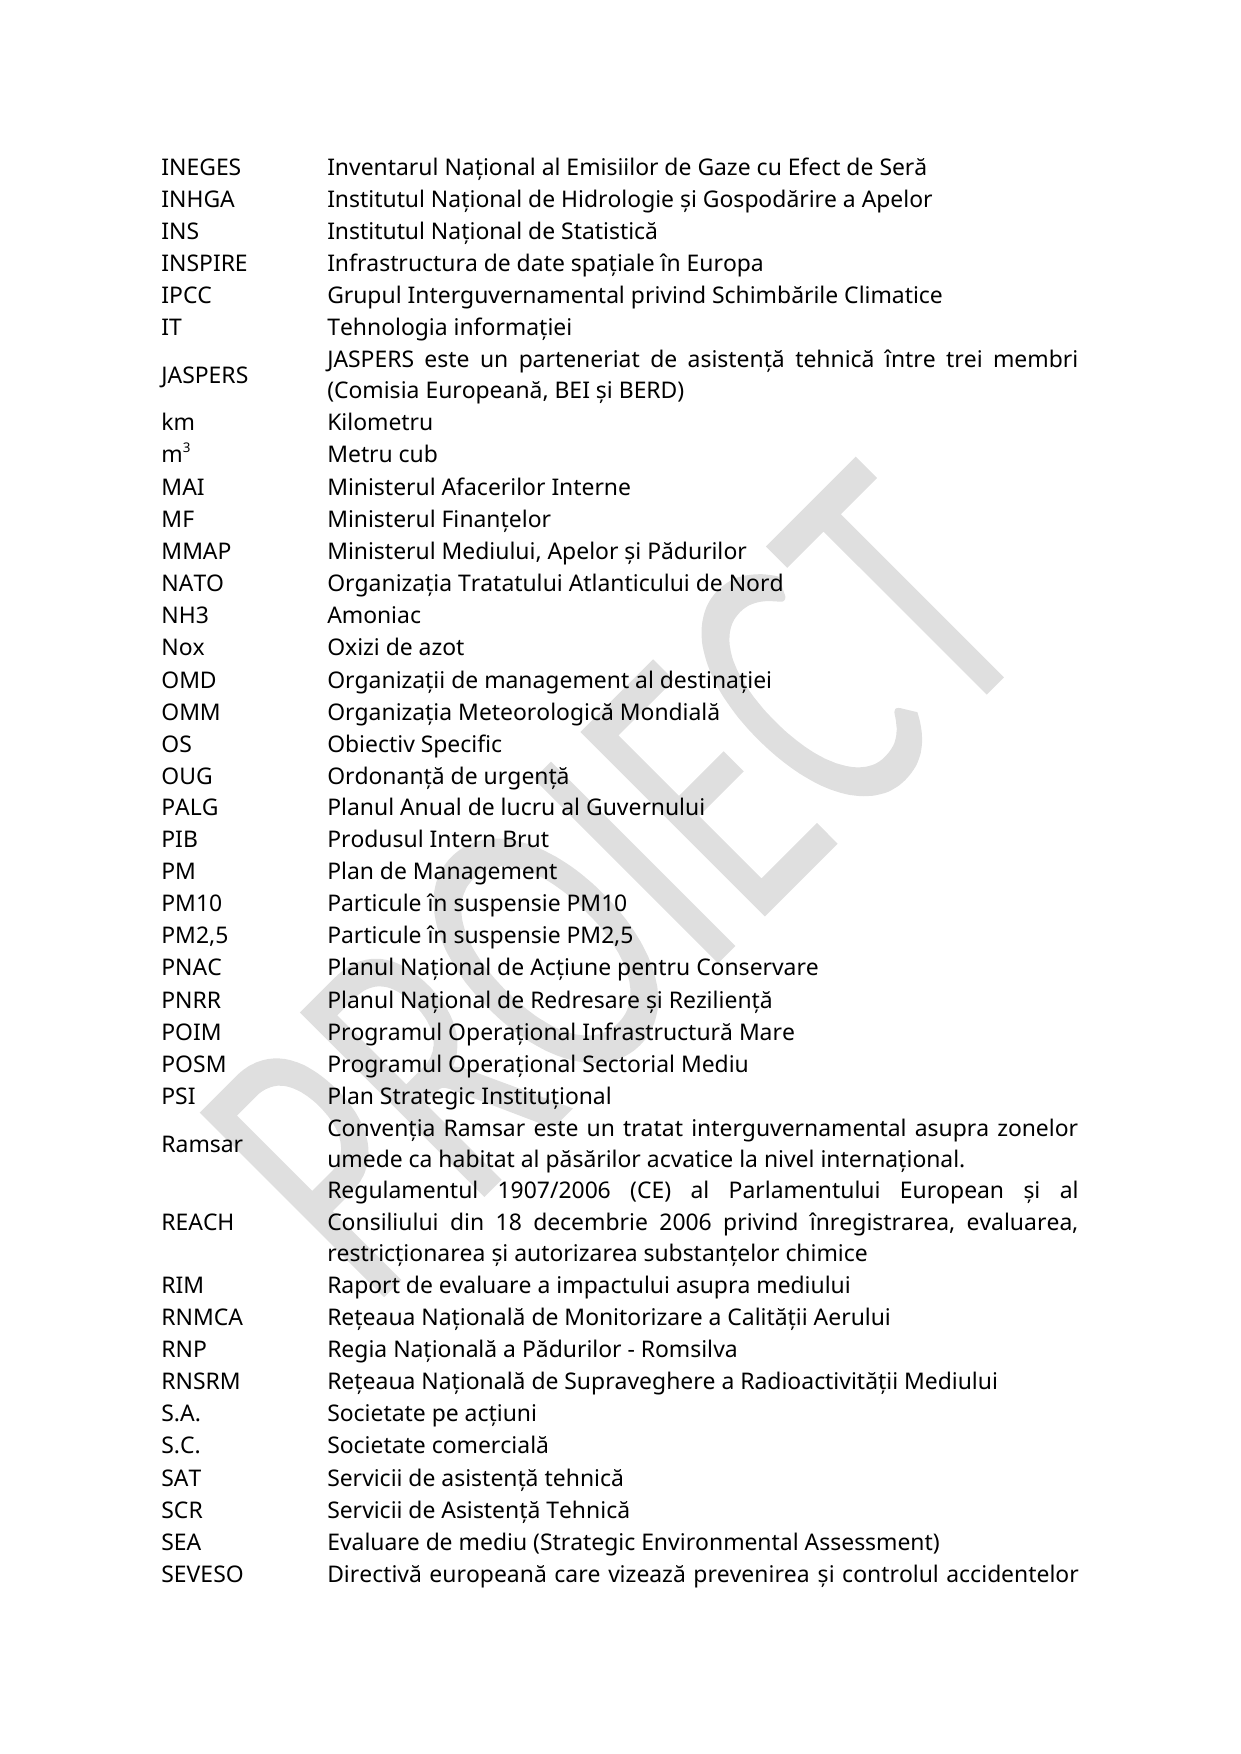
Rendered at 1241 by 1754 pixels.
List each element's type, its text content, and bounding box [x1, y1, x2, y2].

table_cell Planul Național de Acțiune pentru Conservare [316, 951, 1090, 983]
table_cell Raport de evaluare a impactului asupra mediului [316, 1268, 1090, 1300]
table_cell RNSRM [150, 1365, 316, 1397]
table_cell REACH [150, 1174, 316, 1268]
table_cell Institutul Național de Hidrologie și Gospodărire a Apelor [316, 182, 1090, 214]
table_cell PM [150, 854, 316, 887]
table_cell RNMCA [150, 1300, 316, 1332]
table_cell RNP [150, 1333, 316, 1365]
table_cell SCR [150, 1494, 316, 1526]
table_cell Inventarul Naţional al Emisiilor de Gaze cu Efect de Seră [316, 150, 1090, 182]
table_cell Programul Operațional Infrastructură Mare [316, 1015, 1090, 1047]
table_cell Servicii de Asistență Tehnică [316, 1494, 1090, 1526]
table_cell Grupul Interguvernamental privind Schimbările Climatice [316, 279, 1090, 311]
table_cell Regulamentul 1907/2006 (CE) al Parlamentului European și al Consiliului din 18 decembrie 2006 privind înregistrarea, evaluarea, restricționarea și autorizarea substanțelor chimice [316, 1174, 1090, 1268]
table_cell OMM [150, 695, 316, 727]
table_cell Regia Națională a Pădurilor - Romsilva [316, 1333, 1090, 1365]
table_cell km [150, 406, 316, 438]
table_cell PSI [150, 1080, 316, 1112]
table_cell PM10 [150, 887, 316, 919]
table_cell NATO [150, 567, 316, 599]
table_cell Infrastructura de date spațiale în Europa [316, 247, 1090, 279]
table_cell JASPERS [150, 343, 316, 406]
table_cell SAT [150, 1461, 316, 1493]
table_cell IT [150, 311, 316, 343]
table_cell Kilometru [316, 406, 1090, 438]
table_cell Plan de Management [316, 854, 1090, 887]
table_cell Metru cub [316, 438, 1090, 470]
table_cell MF [150, 502, 316, 534]
table_cell m3 [150, 438, 316, 470]
table_cell PNRR [150, 983, 316, 1015]
table_cell JASPERS este un parteneriat de asistență tehnică între trei membri (Comisia Europeană, BEI și BERD) [316, 343, 1090, 406]
table_cell MMAP [150, 534, 316, 567]
table_cell Oxizi de azot [316, 631, 1090, 663]
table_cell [316, 1558, 1090, 1590]
table_cell Particule în suspensie PM2,5 [316, 919, 1090, 951]
table_cell OS [150, 728, 316, 760]
table_cell INSPIRE [150, 247, 316, 279]
table_cell Servicii de asistență tehnică [316, 1461, 1090, 1493]
table_cell Ministerul Finanțelor [316, 502, 1090, 534]
table_cell Organizația Meteorologică Mondială [316, 695, 1090, 727]
table_cell POSM [150, 1048, 316, 1080]
table_cell OUG PALG [150, 760, 316, 822]
table_cell IPCC [150, 279, 316, 311]
table_cell MAI [150, 470, 316, 502]
table_cell Societate comercială [316, 1429, 1090, 1461]
table_cell S.C. [150, 1429, 316, 1461]
table_cell NH3 [150, 599, 316, 631]
table_cell INS [150, 214, 316, 247]
table_cell S.A. [150, 1397, 316, 1429]
table_cell PIB [150, 822, 316, 854]
table_cell Institutul Național de Statistică [316, 214, 1090, 247]
table_cell SEA [150, 1526, 316, 1558]
table_cell PNAC [150, 951, 316, 983]
table_cell Organizații de management al destinației [316, 663, 1090, 695]
table_cell SEVESO [150, 1558, 316, 1590]
table_cell Planul Național de Redresare și Reziliență [316, 983, 1090, 1015]
table_cell RIM [150, 1268, 316, 1300]
table_cell Ministerul Mediului, Apelor și Pădurilor [316, 534, 1090, 567]
table_cell Plan Strategic Instituțional [316, 1080, 1090, 1112]
table_cell Tehnologia informației [316, 311, 1090, 343]
table_cell Convenția Ramsar este un tratat interguvernamental asupra zonelor umede ca habitat al păsărilor acvatice la nivel internațional. [316, 1112, 1090, 1174]
table_cell Nox [150, 631, 316, 663]
table_cell Ordonanță de urgență Planul Anual de lucru al Guvernului [316, 760, 1090, 822]
table_cell Evaluare de mediu (Strategic Environmental Assessment) [316, 1526, 1090, 1558]
table_cell Programul Operațional Sectorial Mediu [316, 1048, 1090, 1080]
table_cell Ministerul Afacerilor Interne [316, 470, 1090, 502]
table_cell OMD [150, 663, 316, 695]
table_cell Amoniac [316, 599, 1090, 631]
table_cell INHGA [150, 182, 316, 214]
table_cell Societate pe acțiuni [316, 1397, 1090, 1429]
table_cell Rețeaua Națională de Supraveghere a Radioactivității Mediului [316, 1365, 1090, 1397]
table_cell Obiectiv Specific [316, 728, 1090, 760]
table_cell PM2,5 [150, 919, 316, 951]
table_cell Particule în suspensie PM10 [316, 887, 1090, 919]
table_cell POIM [150, 1015, 316, 1047]
table_cell Organizația Tratatului Atlanticului de Nord [316, 567, 1090, 599]
table_cell Rețeaua Națională de Monitorizare a Calității Aerului [316, 1300, 1090, 1332]
table_cell Produsul Intern Brut [316, 822, 1090, 854]
table_cell Ramsar [150, 1112, 316, 1174]
table_cell INEGES [150, 150, 316, 182]
